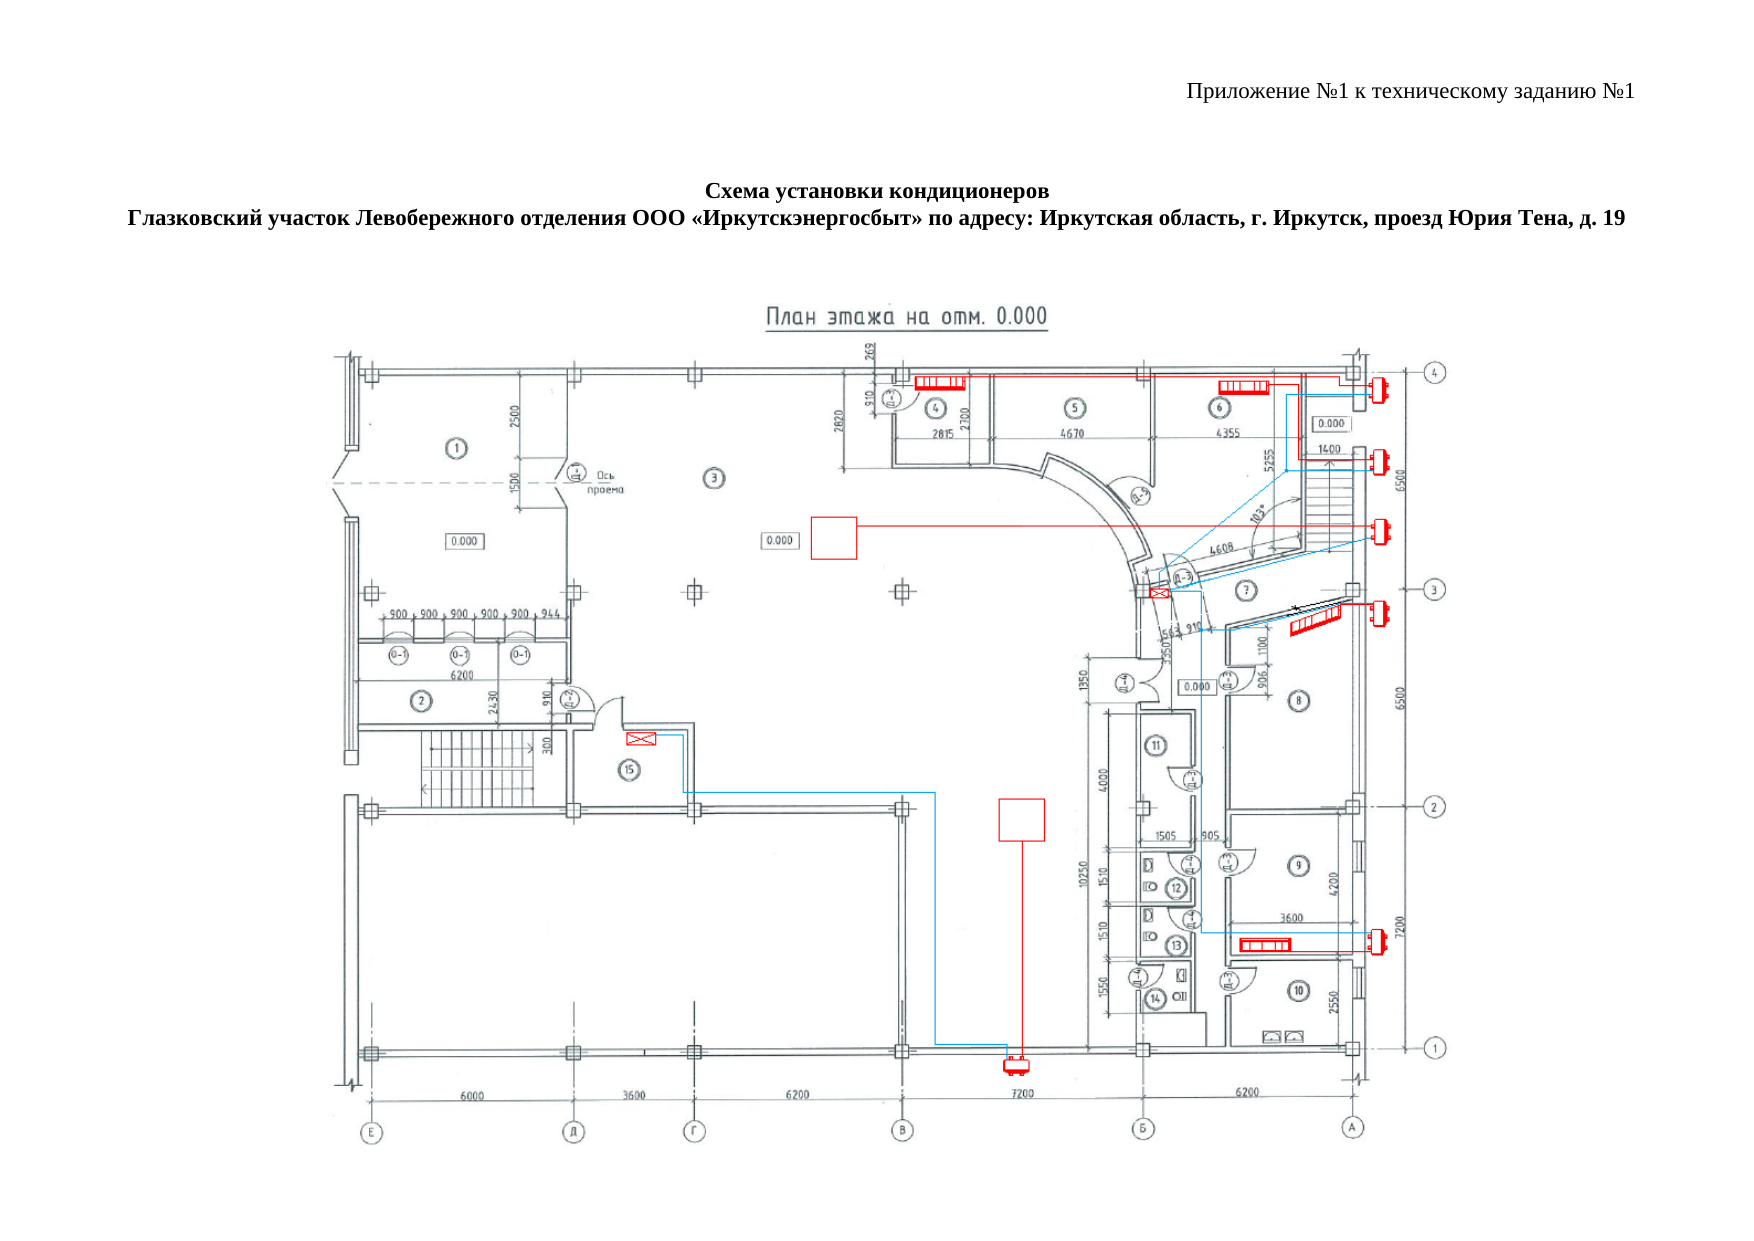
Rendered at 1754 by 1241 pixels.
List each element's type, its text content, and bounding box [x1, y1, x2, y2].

text Схема установки кондиционеров [118, 177, 1636, 203]
picture [326, 237, 1456, 1149]
text Глазковский участок Левобережного отделения ООО «Иркутскэнергосбыт» по адресу: Иркутская область, г. Иркутск, проезд Юрия Тена, д. 19 [118, 203, 1636, 230]
